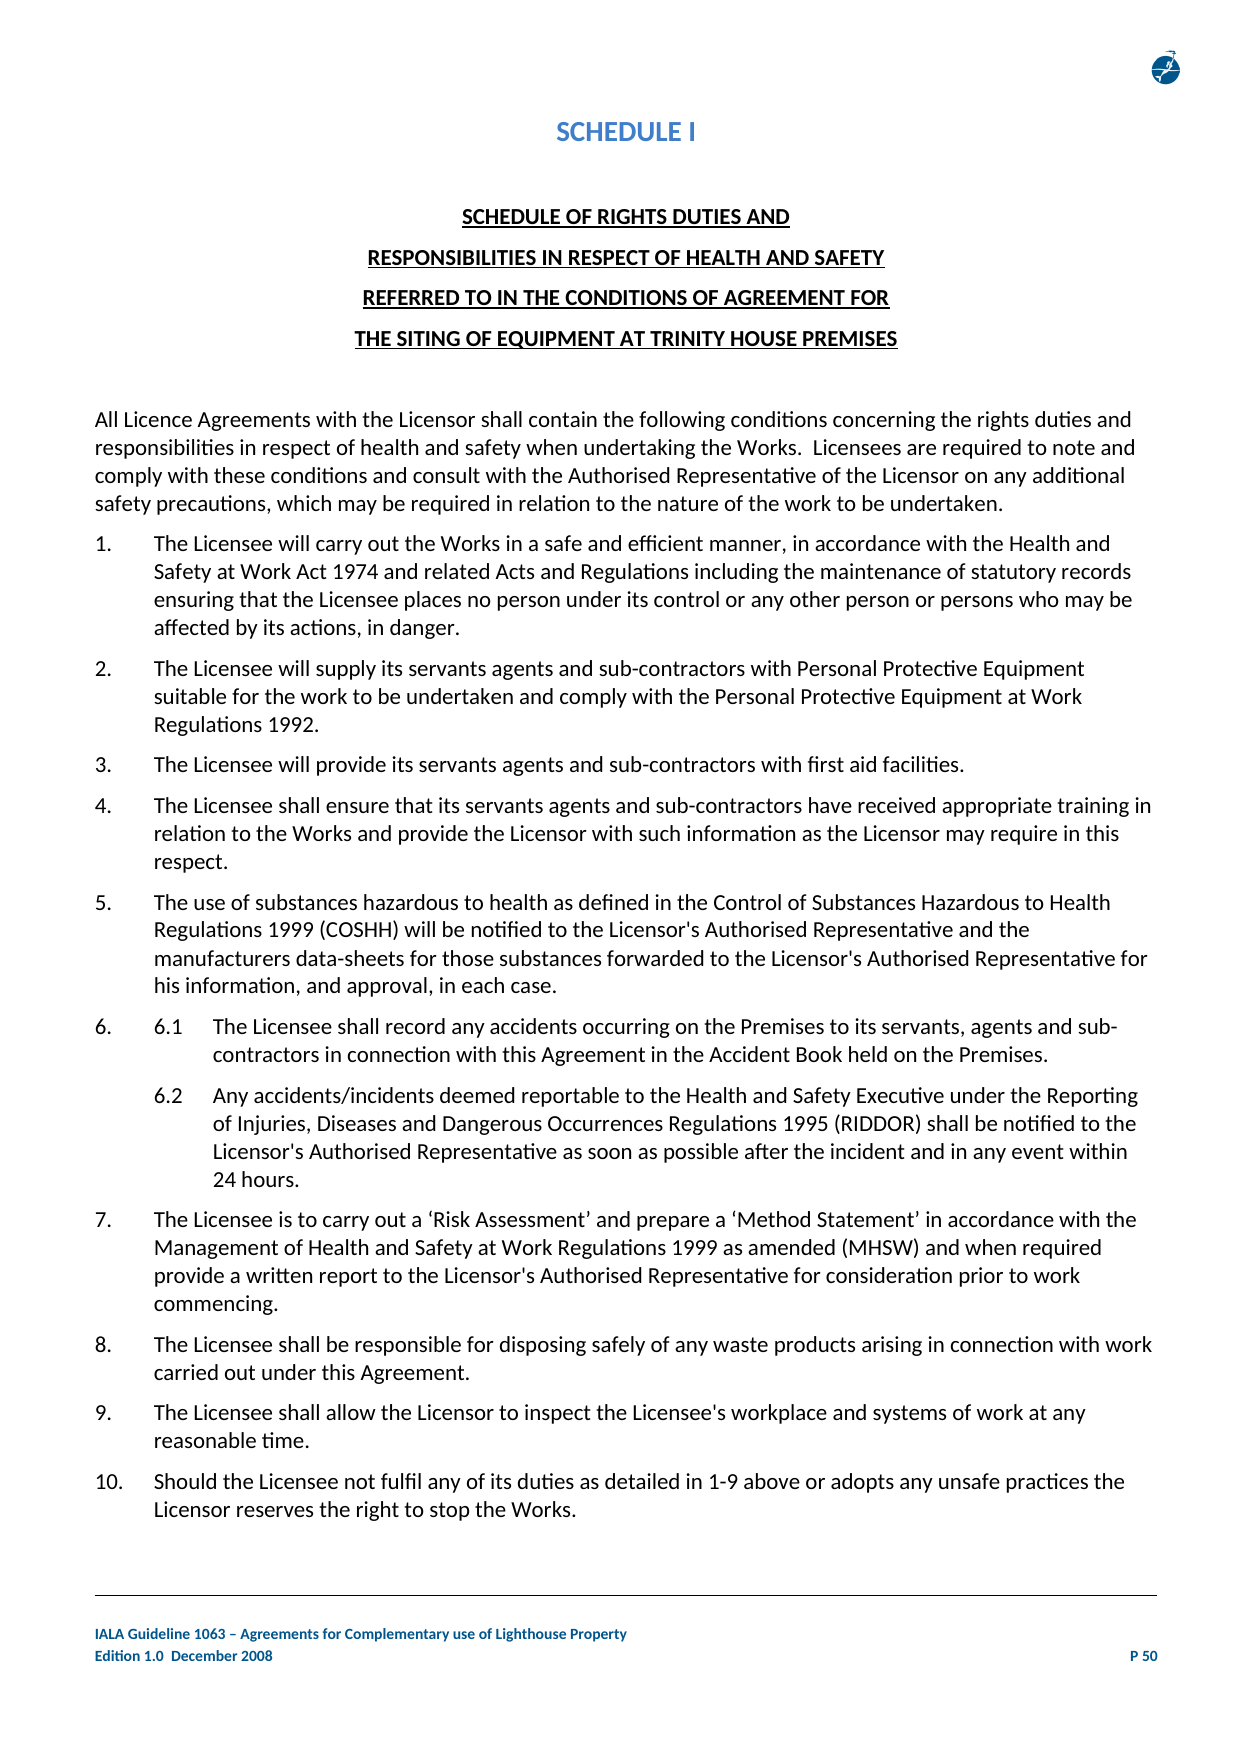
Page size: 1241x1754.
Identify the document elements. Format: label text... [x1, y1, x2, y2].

picture [1120, 0, 1239, 119]
text 3. The Licensee will provide its servants agents and sub-contractors with first aid facilities. [94, 751, 1157, 778]
text 1. The Licensee will carry out the Works in a safe and efficient manner, in accordance with the Health and Safety at Work Act 1974 and related Acts and Regulations including the maintenance of statutory records ensuring that the Licensee places no person under its control or any other person or persons who may be affected by its actions, in danger. [94, 529, 1157, 641]
text 2. The Licensee will supply its servants agents and sub-contractors with Personal Protective Equipment suitable for the work to be undertaken and comply with the Personal Protective Equipment at Work Regulations 1992. [94, 654, 1157, 738]
text 4. The Licensee shall ensure that its servants agents and sub-contractors have received appropriate training in relation to the Works and provide the Licensor with such information as the Licensor may require in this respect. [94, 791, 1157, 875]
text RESPONSIBILITIES IN RESPECT OF HEALTH AND SAFETY [94, 243, 1157, 271]
text THE SITING OF EQUIPMENT AT TRINITY HOUSE PREMISES [94, 324, 1157, 352]
text 8. The Licensee shall be responsible for disposing safely of any waste products arising in connection with work carried out under this Agreement. [94, 1330, 1157, 1386]
text 10. Should the Licensee not fulfil any of its duties as detailed in 1-9 above or adopts any unsafe practices the Licensor reserves the right to stop the Works. [94, 1467, 1157, 1523]
text REFERRED TO IN THE CONDITIONS OF AGREEMENT FOR [94, 283, 1157, 311]
text 7. The Licensee is to carry out a ‘Risk Assessment’ and prepare a ‘Method Statement’ in accordance with the Management of Health and Safety at Work Regulations 1999 as amended (MHSW) and when required provide a written report to the Licensor's Authorised Representative for consideration prior to work commencing. [94, 1205, 1157, 1317]
text SCHEDULE OF RIGHTS DUTIES AND [94, 202, 1157, 230]
text 5. The use of substances hazardous to health as defined in the Control of Substances Hazardous to Health Regulations 1999 (COSHH) will be notified to the Licensor's Authorised Representative and the manufacturers data-sheets for those substances forwarded to the Licensor's Authorised Representative for his information, and approval, in each case. [94, 888, 1157, 1000]
text 6.2 Any accidents/incidents deemed reportable to the Health and Safety Executive under the Reporting of Injuries, Diseases and Dangerous Occurrences Regulations 1995 (RIDDOR) shall be notified to the Licensor's Authorised Representative as soon as possible after the incident and in any event within 24 hours. [153, 1081, 1157, 1193]
text 6. 6.1 The Licensee shall record any accidents occurring on the Premises to its servants, agents and sub-contractors in connection with this Agreement in the Accident Book held on the Premises. [94, 1012, 1157, 1068]
text All Licence Agreements with the Licensor shall contain the following conditions concerning the rights duties and responsibilities in respect of health and safety when undertaking the Works. Licensees are required to note and comply with these conditions and consult with the Authorised Representative of the Licensor on any additional safety precautions, which may be required in relation to the nature of the work to be undertaken. [94, 405, 1157, 517]
text SCHEDULE I [94, 113, 1157, 149]
text 9. The Licensee shall allow the Licensor to inspect the Licensee's workplace and systems of work at any reasonable time. [94, 1398, 1157, 1454]
